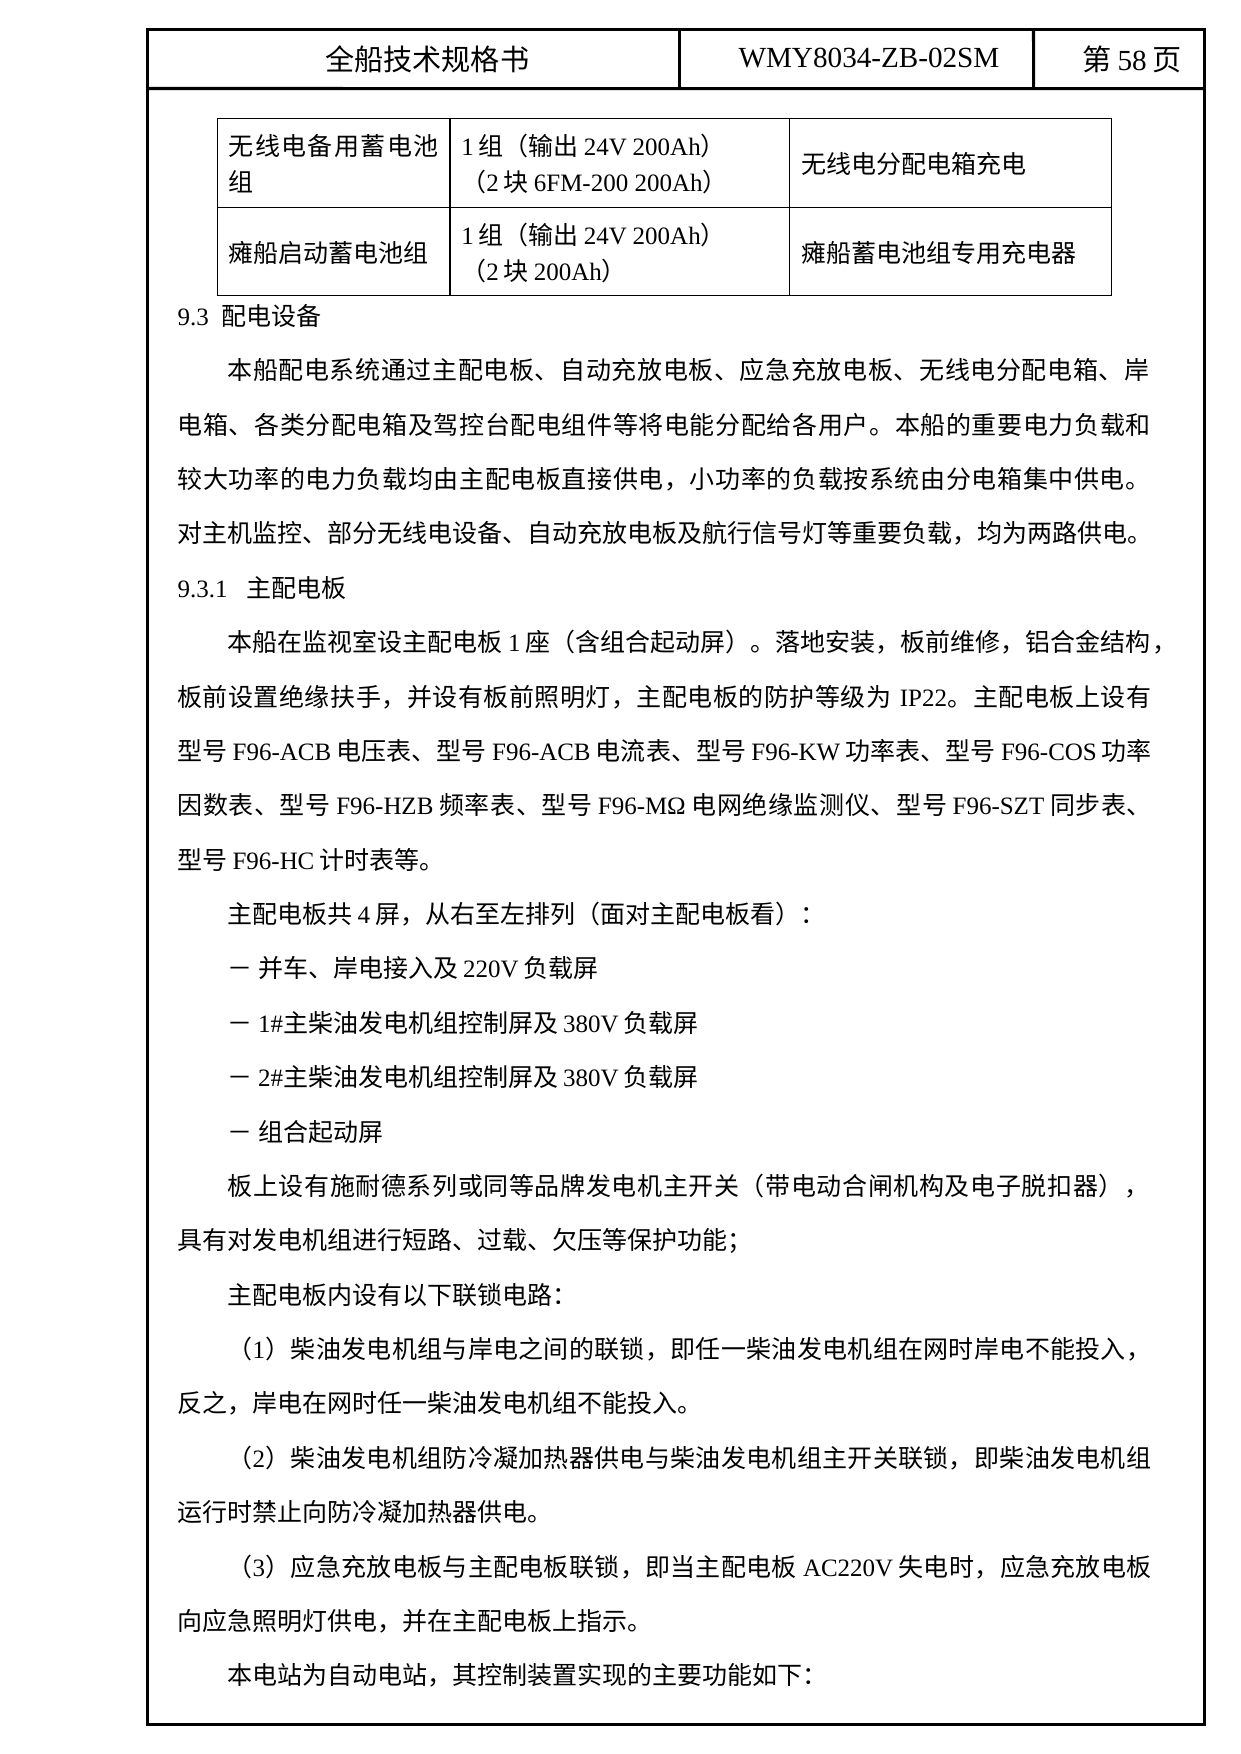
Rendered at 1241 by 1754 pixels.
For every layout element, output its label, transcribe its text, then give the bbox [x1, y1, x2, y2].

table_cell 瘫船启动蓄电池组 [218, 208, 449, 295]
text 本电站为自动电站，其控制装置实现的主要功能如下： [177, 1656, 1152, 1692]
text 板上设有施耐德系列或同等品牌发电机主开关（带电动合闸机构及电子脱扣器），具有对发电机组进行短路、过载、欠压等保护功能； [177, 1166, 1152, 1257]
text － 并车、岸电接入及220V负载屏 [177, 949, 1152, 985]
text （2）柴油发电机组防冷凝加热器供电与柴油发电机组主开关联锁，即柴油发电机组运行时禁止向防冷凝加热器供电。 [177, 1438, 1152, 1529]
table_cell 无线电备用蓄电池组 [218, 119, 449, 207]
text － 2#主柴油发电机组控制屏及380V负载屏 [177, 1058, 1152, 1094]
table_cell 无线电分配电箱充电 [790, 119, 1111, 207]
text （3）应急充放电板与主配电板联锁，即当主配电板AC220V失电时，应急充放电板向应急照明灯供电，并在主配电板上指示。 [177, 1547, 1152, 1638]
list 配电设备 [177, 296, 1152, 333]
table_cell 1组（输出24V 200Ah） （2块6FM-200 200Ah） [451, 119, 789, 207]
text － 1#主柴油发电机组控制屏及380V负载屏 [177, 1003, 1152, 1039]
text － 组合起动屏 [177, 1112, 1152, 1148]
table_cell 瘫船蓄电池组专用充电器 [790, 208, 1111, 295]
list 主配电板 [177, 568, 1152, 604]
text （1）柴油发电机组与岸电之间的联锁，即任一柴油发电机组在网时岸电不能投入，反之，岸电在网时任一柴油发电机组不能投入。 [177, 1329, 1152, 1420]
table_cell 1组（输出24V 200Ah） （2块200Ah） [451, 208, 789, 295]
text 本船在监视室设主配电板1座（含组合起动屏）。落地安装，板前维修，铝合金结构，板前设置绝缘扶手，并设有板前照明灯，主配电板的防护等级为IP22。主配电板上设有型号F96-ACB电压表、型号F96-ACB电流表、型号F96-KW功率表、型号F96-COS功率因数表、型号F96-HZB频率表、型号F96-MΩ电网绝缘监测仪、型号F96-SZT同步表、型号F96-HC计时表等。 [177, 623, 1152, 876]
text 主配电板内设有以下联锁电路： [177, 1275, 1152, 1311]
text 主配电板共4屏，从右至左排列（面对主配电板看）： [177, 894, 1152, 931]
text 本船配电系统通过主配电板、自动充放电板、应急充放电板、无线电分配电箱、岸电箱、各类分配电箱及驾控台配电组件等将电能分配给各用户。本船的重要电力负载和较大功率的电力负载均由主配电板直接供电，小功率的负载按系统由分电箱集中供电。对主机监控、部分无线电设备、自动充放电板及航行信号灯等重要负载，均为两路供电。 [177, 351, 1152, 550]
